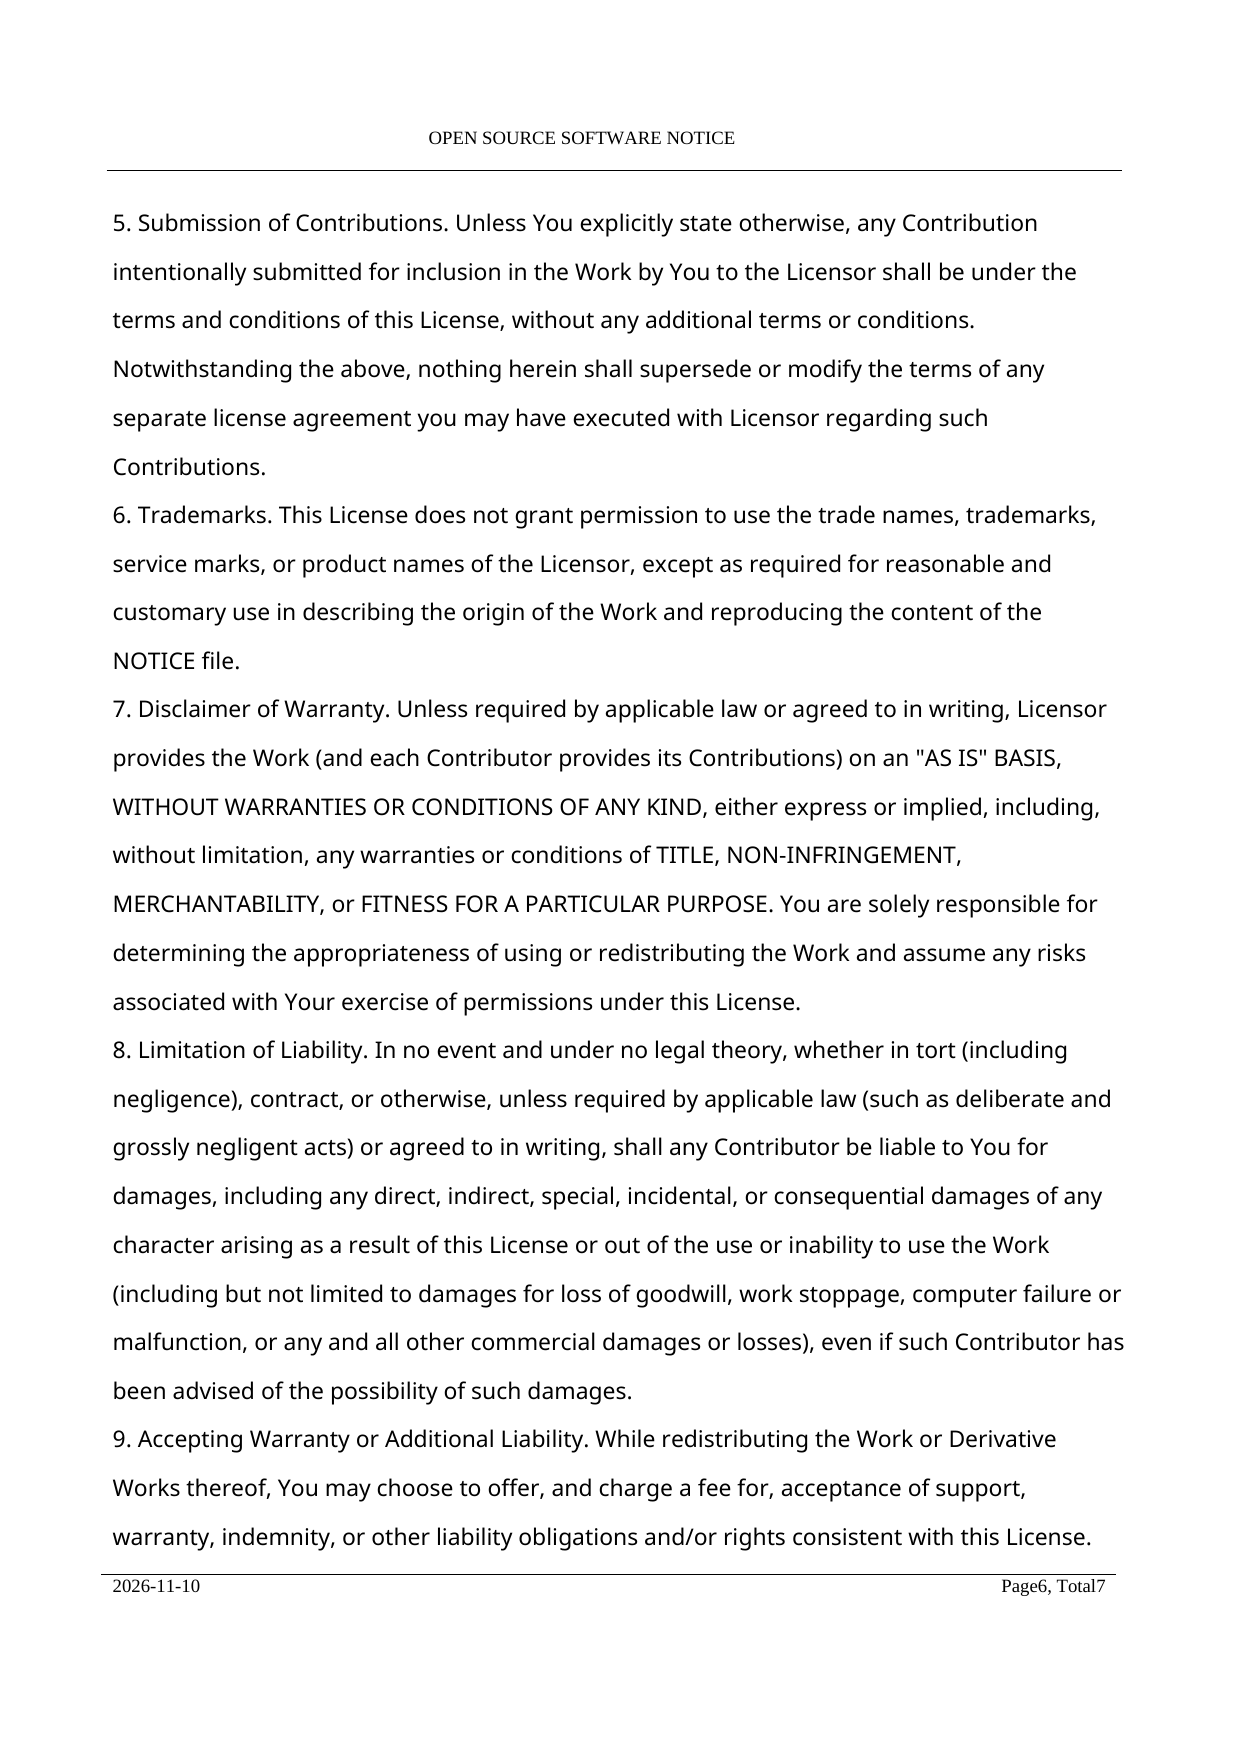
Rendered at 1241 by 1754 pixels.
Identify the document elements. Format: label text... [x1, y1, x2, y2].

text 6. Trademarks. This License does not grant permission to use the trade names, trademarks, service marks, or product names of the Licensor, except as required for reasonable and customary use in describing the origin of the Work and reproducing the content of the NOTICE file. [112, 498, 1128, 677]
text 5. Submission of Contributions. Unless You explicitly state otherwise, any Contribution intentionally submitted for inclusion in the Work by You to the Licensor shall be under the terms and conditions of this License, without any additional terms or conditions. Notwithstanding the above, nothing herein shall supersede or modify the terms of any separate license agreement you may have executed with Licensor regarding such Contributions. [112, 206, 1128, 483]
text 7. Disclaimer of Warranty. Unless required by applicable law or agreed to in writing, Licensor provides the Work (and each Contributor provides its Contributions) on an "AS IS" BASIS, WITHOUT WARRANTIES OR CONDITIONS OF ANY KIND, either express or implied, including, without limitation, any warranties or conditions of TITLE, NON-INFRINGEMENT, MERCHANTABILITY, or FITNESS FOR A PARTICULAR PURPOSE. You are solely responsible for determining the appropriateness of using or redistributing the Work and assume any risks associated with Your exercise of permissions under this License. [112, 693, 1128, 1018]
text 8. Limitation of Liability. In no event and under no legal theory, whether in tort (including negligence), contract, or otherwise, unless required by applicable law (such as deliberate and grossly negligent acts) or agreed to in writing, shall any Contributor be liable to You for damages, including any direct, indirect, special, incidental, or consequential damages of any character arising as a result of this License or out of the use or inability to use the Work (including but not limited to damages for loss of goodwill, work stoppage, computer failure or malfunction, or any and all other commercial damages or losses), even if such Contributor has been advised of the possibility of such damages. [112, 1033, 1128, 1407]
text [112, 1423, 1128, 1553]
